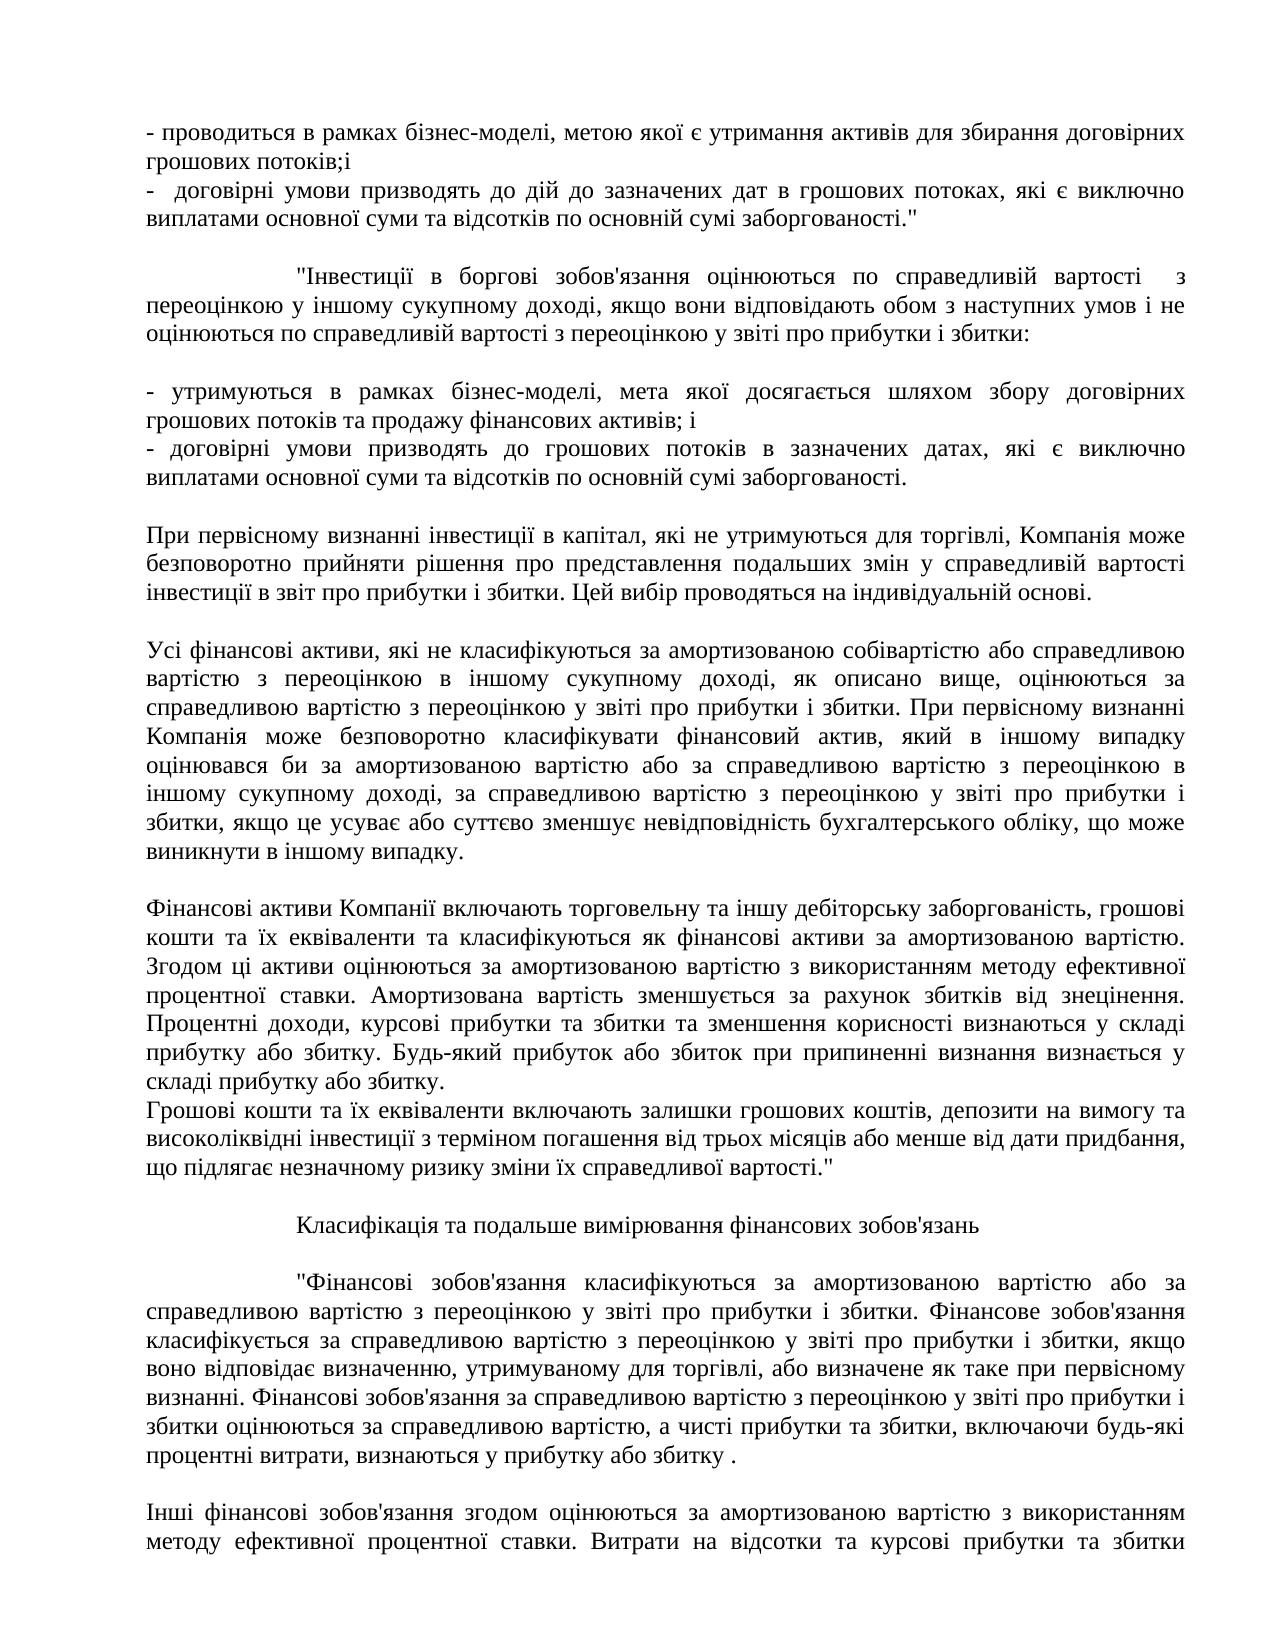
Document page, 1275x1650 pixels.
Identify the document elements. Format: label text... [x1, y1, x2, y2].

text "Фiнансовi зобов'язання класифiкуються за амортизованою вартiстю або за справедливою вартiстю з переоцiнкою у звiтi про прибутки i збитки. Фiнансове зобов'язання класифiкується за справедливою вартiстю з переоцiнкою у звiтi про прибутки i збитки, якщо воно вiдповiдає визначенню, утримуваному для торгiвлi, або визначене як таке при первiсному визнаннi. Фiнансовi зобов'язання за справедливою вартiстю з переоцiнкою у звiтi про прибутки i збитки оцiнюються за справедливою вартiстю, а чистi прибутки та збитки, включаючи будь-якi процентнi витрати, визнаються у прибутку або збитку . [146, 1267, 1186, 1468]
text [146, 1497, 1186, 1555]
text При первiсному визнаннi iнвестицiї в капiтал, якi не утримуються для торгiвлi, Компанiя може безповоротно прийняти рiшення про представлення подальших змiн у справедливiй вартостi iнвестицiї в звiт про прибутки i збитки. Цей вибiр проводяться на iндивiдуальнiй основi. [146, 520, 1186, 606]
text - утримуються в рамках бiзнес-моделi, мета якої досягається шляхом збору договiрних грошових потокiв та продажу фiнансових активiв; i [146, 376, 1186, 433]
text Усi фiнансовi активи, якi не класифiкуються за амортизованою собiвартiстю або справедливою вартiстю з переоцiнкою в iншому сукупному доходi, як описано вище, оцiнюються за справедливою вартiстю з переоцiнкою у звiтi про прибутки i збитки. При первiсному визнаннi Компанiя може безповоротно класифiкувати фiнансовий актив, який в iншому випадку оцiнювався би за амортизованою вартiстю або за справедливою вартiстю з переоцiнкою в iншому сукупному доходi, за справедливою вартiстю з переоцiнкою у звiтi про прибутки i збитки, якщо це усуває або суттєво зменшує невiдповiднiсть бухгалтерського облiку, що може виникнути в iншому випадку. [146, 635, 1186, 865]
text "Iнвестицiї в борговi зобов'язання оцiнюються по справедливiй вартостi з переоцiнкою у iншому сукупному доходi, якщо вони вiдповiдають обом з наступних умов i не оцiнюються по справедливiй вартостi з переоцiнкою у звiтi про прибутки i збитки: [146, 261, 1186, 347]
text Грошовi кошти та їх еквiваленти включають залишки грошових коштiв, депозити на вимогу та високолiквiднi iнвестицiї з термiном погашення вiд трьох мiсяцiв або менше вiд дати придбання, що пiдлягає незначному ризику змiни їх справедливої вартостi." [146, 1095, 1186, 1210]
text - договiрнi умови призводять до грошових потокiв в зазначених датах, якi є виключно виплатами основної суми та вiдсоткiв по основнiй сумi заборгованостi. [146, 433, 1186, 491]
text - проводиться в рамках бiзнес-моделi, метою якої є утримання активiв для збирання договiрних грошових потокiв;i [146, 117, 1186, 175]
text Класифiкацiя та подальше вимiрювання фiнансових зобов'язань [146, 1210, 1186, 1267]
text Фiнансовi активи Компанiї включають торговельну та iншу дебiторську заборгованiсть, грошовi кошти та їх еквiваленти та класифiкуються як фiнансовi активи за амортизованою вартiстю. Згодом цi активи оцiнюються за амортизованою вартiстю з використанням методу ефективної процентної ставки. Амортизована вартiсть зменшується за рахунок збиткiв вiд знецiнення. Процентнi доходи, курсовi прибутки та збитки та зменшення корисностi визнаються у складi прибутку або збитку. Будь-який прибуток або збиток при припиненнi визнання визнається у складi прибутку або збитку. [146, 893, 1186, 1095]
text - договiрнi умови призводять до дiй до зазначених дат в грошових потоках, якi є виключно виплатами основної суми та вiдсоткiв по основнiй сумi заборгованостi." [146, 175, 1186, 261]
